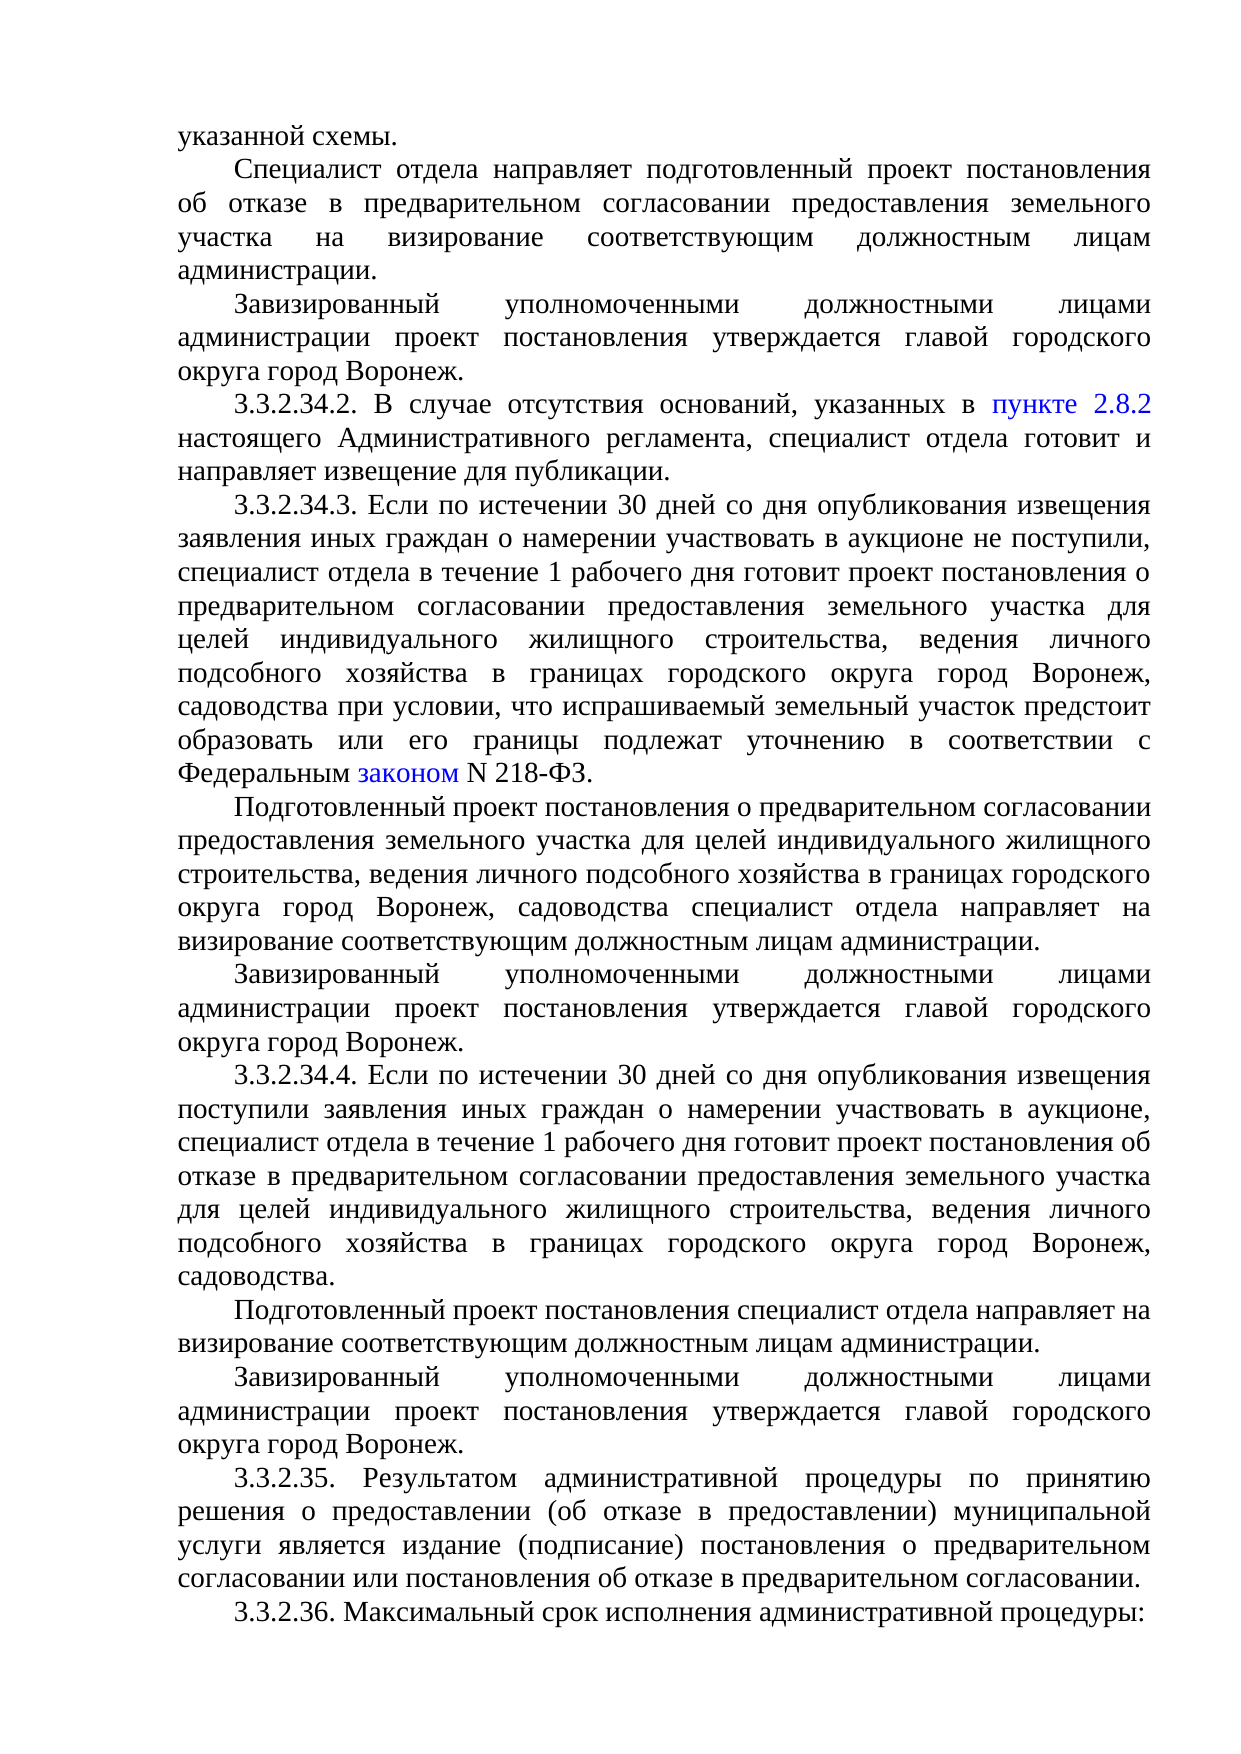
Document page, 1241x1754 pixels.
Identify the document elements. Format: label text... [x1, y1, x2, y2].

text 3.3.2.36. Максимальный срок исполнения административной процедуры: [177, 1594, 1152, 1627]
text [177, 118, 1152, 152]
text Завизированный уполномоченными должностными лицами администрации проект постановления утверждается главой городского округа город Воронеж. [177, 286, 1152, 386]
text Завизированный уполномоченными должностными лицами администрации проект постановления утверждается главой городского округа город Воронеж. [177, 1359, 1152, 1460]
text 3.3.2.34.4. Если по истечении 30 дней со дня опубликования извещения поступили заявления иных граждан о намерении участвовать в аукционе, специалист отдела в течение 1 рабочего дня готовит проект постановления об отказе в предварительном согласовании предоставления земельного участка для целей индивидуального жилищного строительства, ведения личного подсобного хозяйства в границах городского округа город Воронеж, садоводства. [177, 1057, 1152, 1292]
text 3.3.2.35. Результатом административной процедуры по принятию решения о предоставлении (об отказе в предоставлении) муниципальной услуги является издание (подписание) постановления о предварительном согласовании или постановления об отказе в предварительном согласовании. [177, 1460, 1152, 1594]
text 3.3.2.34.3. Если по истечении 30 дней со дня опубликования извещения заявления иных граждан о намерении участвовать в аукционе не поступили, специалист отдела в течение 1 рабочего дня готовит проект постановления о предварительном согласовании предоставления земельного участка для целей индивидуального жилищного строительства, ведения личного подсобного хозяйства в границах городского округа город Воронеж, садоводства при условии, что испрашиваемый земельный участок предстоит образовать или его границы подлежат уточнению в соответствии с Федеральным законом N 218-ФЗ. [177, 487, 1152, 789]
text Подготовленный проект постановления специалист отдела направляет на визирование соответствующим должностным лицам администрации. [177, 1292, 1152, 1359]
text Подготовленный проект постановления о предварительном согласовании предоставления земельного участка для целей индивидуального жилищного строительства, ведения личного подсобного хозяйства в границах городского округа город Воронеж, садоводства специалист отдела направляет на визирование соответствующим должностным лицам администрации. [177, 789, 1152, 957]
text Специалист отдела направляет подготовленный проект постановления об отказе в предварительном согласовании предоставления земельного участка на визирование соответствующим должностным лицам администрации. [177, 152, 1152, 286]
text 3.3.2.34.2. В случае отсутствия оснований, указанных в пункте 2.8.2 настоящего Административного регламента, специалист отдела готовит и направляет извещение для публикации. [177, 386, 1152, 487]
text Завизированный уполномоченными должностными лицами администрации проект постановления утверждается главой городского округа город Воронеж. [177, 957, 1152, 1057]
